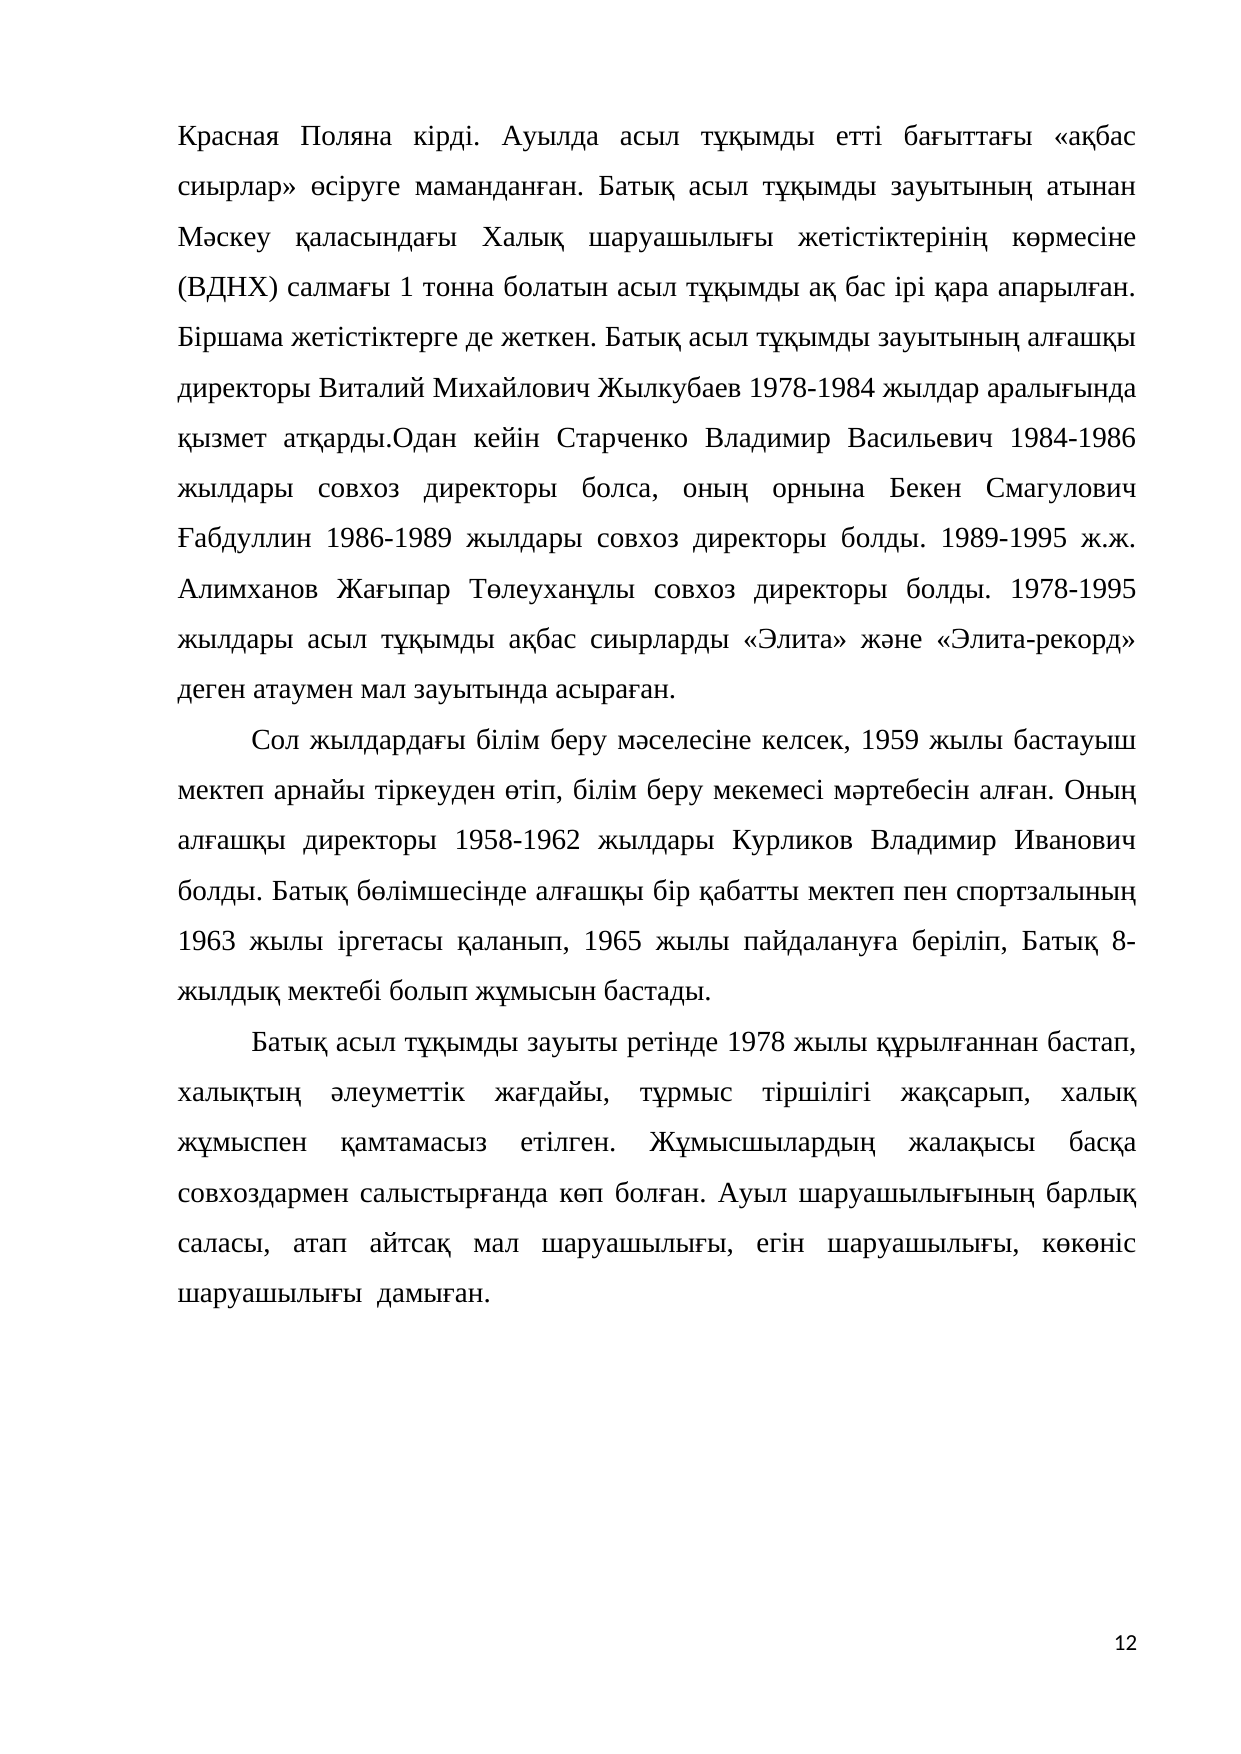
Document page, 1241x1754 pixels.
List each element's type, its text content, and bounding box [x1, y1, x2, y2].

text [177, 118, 1137, 705]
text Сол жылдардағы білім беру мәселесіне келсек, 1959 жылы бастауыш мектеп арнайы тіркеуден өтіп, білім беру мекемесі мәртебесін алған. Оның алғашқы директоры 1958-1962 жылдары Курликов Владимир Иванович болды. Батық бөлімшесінде алғашқы бір қабатты мектеп пен спортзалының 1963 жылы іргетасы қаланып, 1965 жылы пайдалануға беріліп, Батық 8-жылдық мектебі болып жұмысын бастады. [177, 722, 1137, 1007]
text Батық асыл тұқымды зауыты ретінде 1978 жылы құрылғаннан бастап, халықтың әлеуметтік жағдайы, тұрмыс тіршілігі жақсарып, халық жұмыспен қамтамасыз етілген. Жұмысшылардың жалақысы басқа совхоздармен салыстырғанда көп болған. Ауыл шаруашылығының барлық саласы, атап айтсақ мал шаруашылығы, егін шаруашылығы, көкөніс шаруашылығы дамыған. [177, 1024, 1137, 1309]
